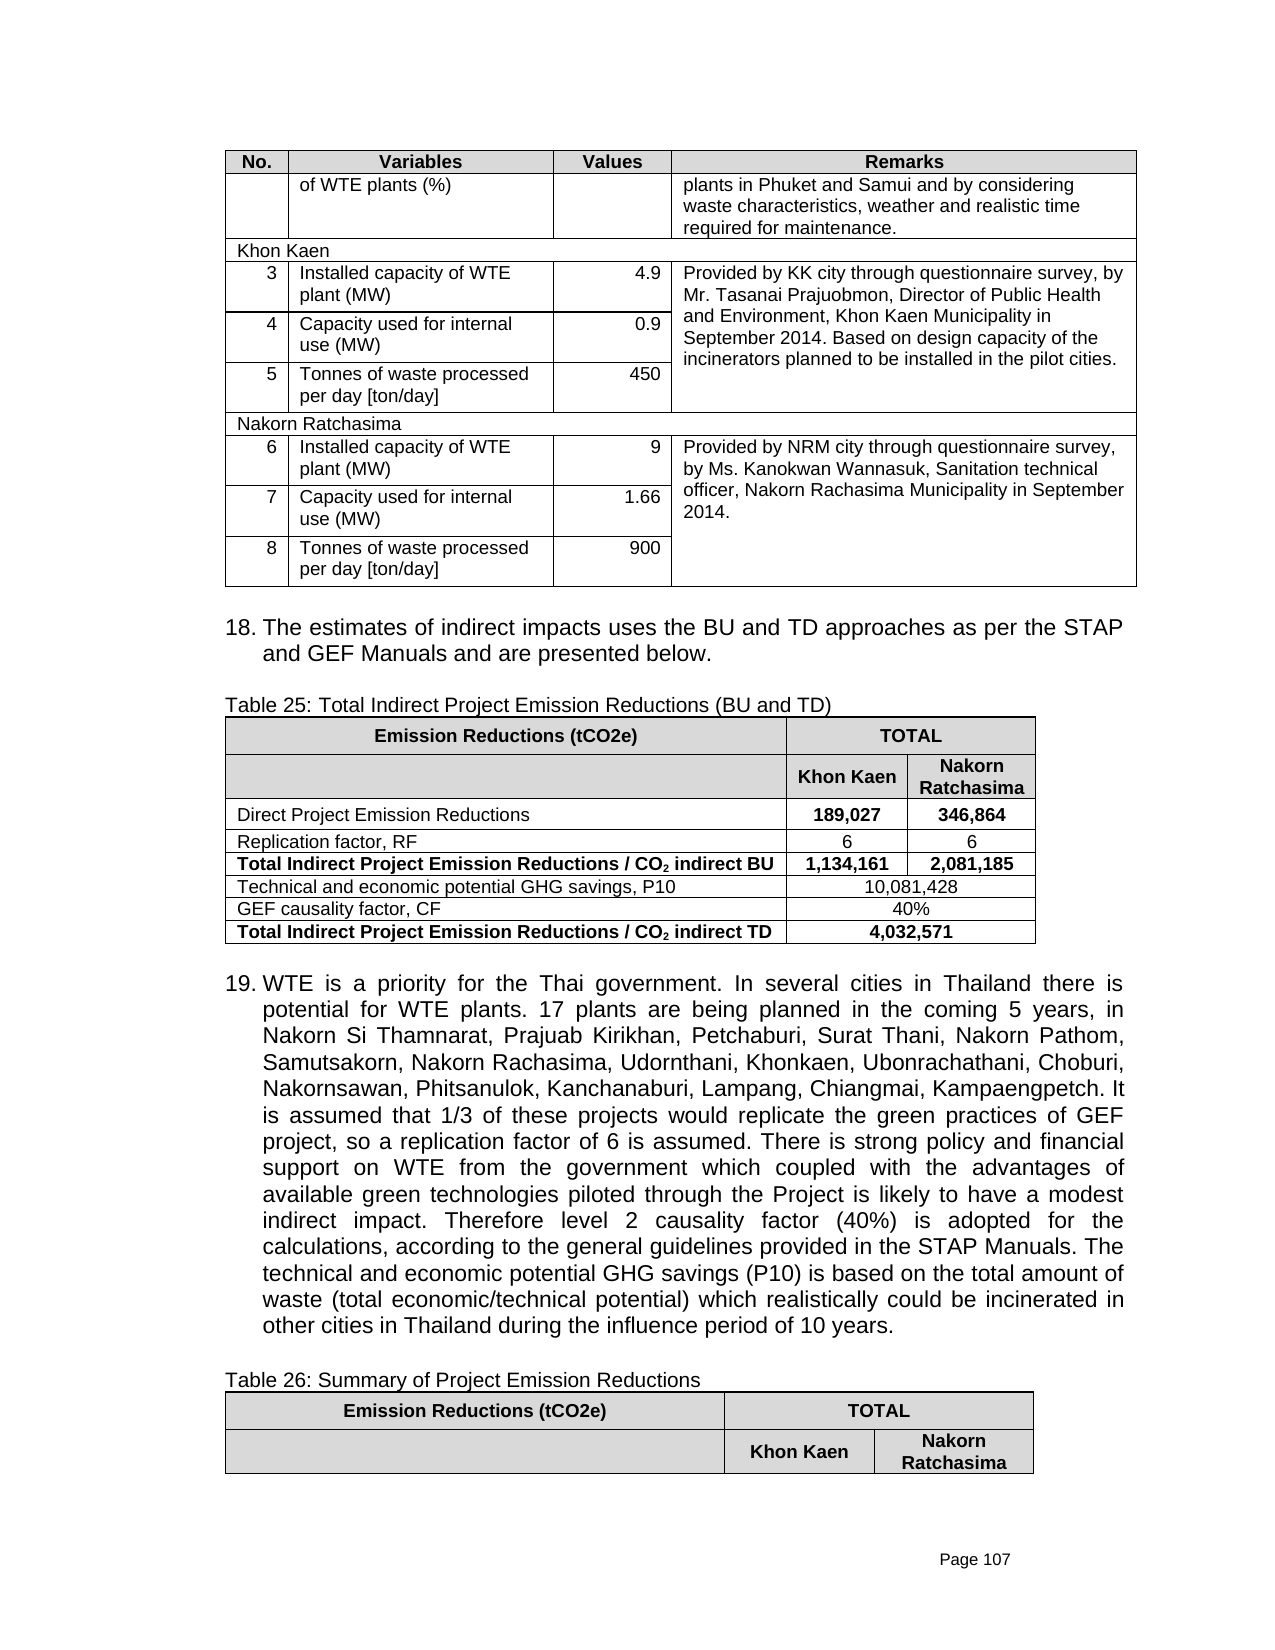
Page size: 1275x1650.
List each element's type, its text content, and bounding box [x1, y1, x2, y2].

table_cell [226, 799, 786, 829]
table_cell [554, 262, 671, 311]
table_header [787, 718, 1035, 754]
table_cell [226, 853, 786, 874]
list WTE is a priority for the Thai government. In several cities in Thailand there is potential for WTE plants. 17 plants are being planned in the coming 5 years, in Nakorn Si Thamnarat, Prajuab Kirikhan, Petchaburi, Surat Thani, Nakorn Pathom, Samutsakorn, Nakorn Rachasima, Udornthani, Khonkaen, Ubonrachathani, Choburi, Nakornsawan, Phitsanulok, Kanchanaburi, Lampang, Chiangmai, Kampaengpetch. It is assumed that 1/3 of these projects would replicate the green practices of GEF project, so a replication factor of 6 is assumed. There is strong policy and financial support on WTE from the government which coupled with the advantages of available green technologies piloted through the Project is likely to have a modest indirect impact. Therefore level 2 causality factor (40%) is adopted for the calculations, according to the general guidelines provided in the STAP Manuals. The technical and economic potential GHG savings (P10) is based on the total amount of waste (total economic/technical potential) which realistically could be incinerated in other cities in Thailand during the influence period of 10 years. [225, 970, 1125, 1339]
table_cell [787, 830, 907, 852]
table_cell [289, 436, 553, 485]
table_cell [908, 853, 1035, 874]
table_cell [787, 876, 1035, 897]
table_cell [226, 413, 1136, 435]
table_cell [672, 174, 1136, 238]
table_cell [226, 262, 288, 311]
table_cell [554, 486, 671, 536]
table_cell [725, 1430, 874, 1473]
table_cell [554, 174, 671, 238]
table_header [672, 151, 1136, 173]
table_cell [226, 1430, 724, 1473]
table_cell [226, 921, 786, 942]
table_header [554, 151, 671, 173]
list The estimates of indirect impacts uses the BU and TD approaches as per the STAP and GEF Manuals and are presented below. [225, 613, 1125, 666]
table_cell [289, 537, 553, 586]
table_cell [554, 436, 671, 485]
text Table 25: Total Indirect Project Emission Reductions (BU and TD) [225, 692, 1125, 716]
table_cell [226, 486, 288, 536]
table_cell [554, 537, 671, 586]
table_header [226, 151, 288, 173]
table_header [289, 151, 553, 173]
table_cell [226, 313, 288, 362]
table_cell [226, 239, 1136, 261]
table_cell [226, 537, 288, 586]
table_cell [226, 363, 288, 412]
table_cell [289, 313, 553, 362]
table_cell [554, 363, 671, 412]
text Table 26: Summary of Project Emission Reductions [225, 1367, 1125, 1391]
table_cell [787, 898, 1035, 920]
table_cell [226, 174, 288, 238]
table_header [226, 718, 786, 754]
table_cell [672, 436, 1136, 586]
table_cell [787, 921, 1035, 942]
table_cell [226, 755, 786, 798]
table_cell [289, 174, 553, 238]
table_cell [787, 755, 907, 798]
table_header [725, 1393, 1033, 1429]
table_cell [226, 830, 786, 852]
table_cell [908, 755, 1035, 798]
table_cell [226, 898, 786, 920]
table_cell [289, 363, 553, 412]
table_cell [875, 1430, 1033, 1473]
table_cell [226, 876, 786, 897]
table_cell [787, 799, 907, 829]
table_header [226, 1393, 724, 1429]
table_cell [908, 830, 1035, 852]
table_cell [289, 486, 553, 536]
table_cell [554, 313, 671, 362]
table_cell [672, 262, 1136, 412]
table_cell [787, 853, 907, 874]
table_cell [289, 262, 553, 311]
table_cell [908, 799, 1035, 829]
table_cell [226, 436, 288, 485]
